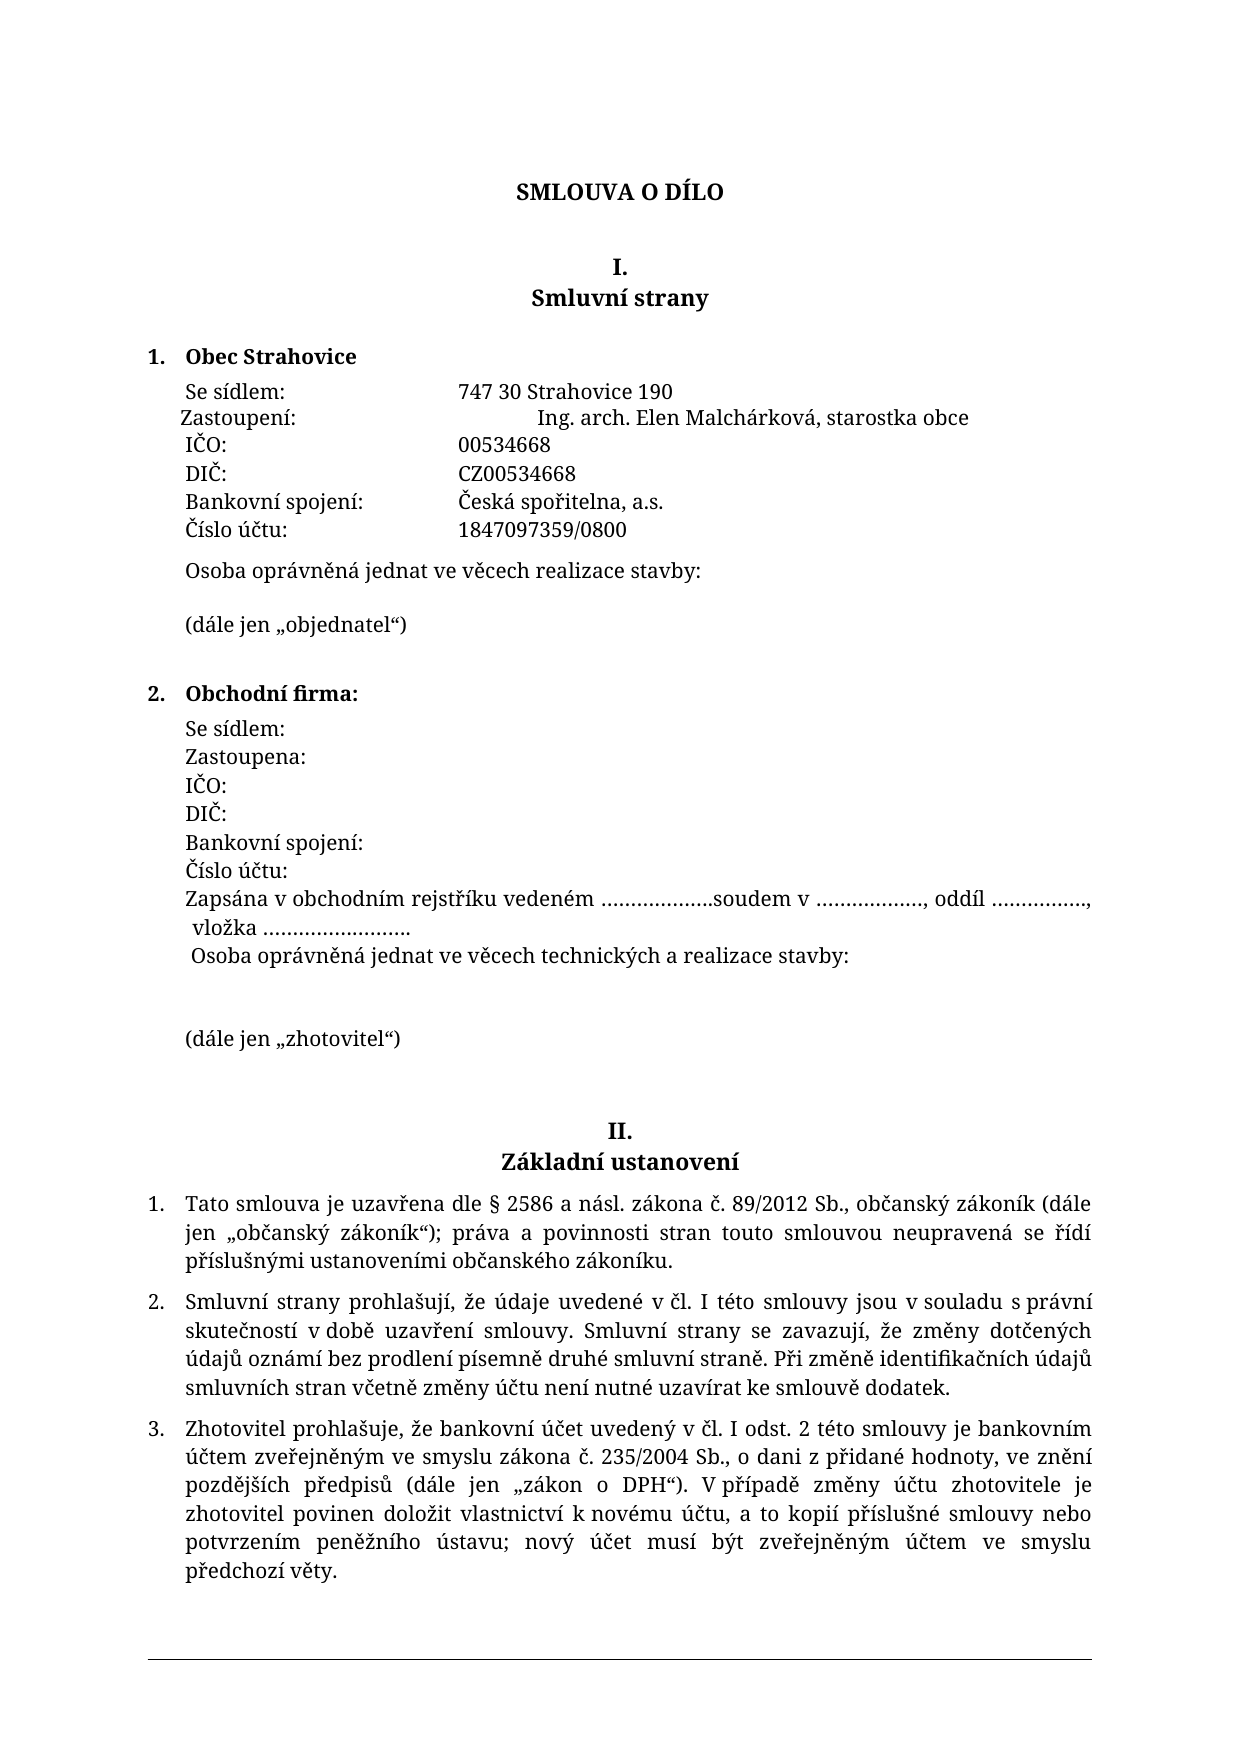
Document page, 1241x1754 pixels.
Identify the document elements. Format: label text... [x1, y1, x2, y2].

list Obchodní firma: [148, 679, 1092, 708]
text I. [148, 251, 1092, 282]
list Bankovní spojení: Česká spořitelna, a.s. [185, 487, 1092, 516]
subtitle Smlouva o dílo [148, 176, 1092, 207]
list (dále jen „objednatel“) [185, 610, 1092, 638]
list IČO: [185, 771, 1092, 799]
list Číslo účtu: [185, 856, 1092, 884]
list Zhotovitel prohlašuje, že bankovní účet uvedený v čl. I odst. 2 této smlouvy je bankovním účtem zveřejněným ve smyslu zákona č. 235/2004 Sb., o dani z přidané hodnoty, ve znění pozdějších předpisů (dále jen „zákon o DPH“). V případě změny účtu zhotovitele je zhotovitel povinen doložit vlastnictví k novému účtu, a to kopií příslušné smlouvy nebo potvrzením peněžního ústavu; nový účet musí být zveřejněným účtem ve smyslu předchozí věty. [148, 1414, 1092, 1584]
list Obec Strahovice [148, 342, 1092, 371]
list Tato smlouva je uzavřena dle § násl. zákona č. 89/2012 Sb., občanský zákoník (dále jen „občanský zákoník“); práva a povinnosti stran touto smlouvou neupravená se řídí příslušnými ustanoveními občanského zákoníku. [148, 1189, 1092, 1275]
text II. [148, 1114, 1092, 1146]
list Smluvní strany prohlašují, že údaje uvedené v čl. I této smlouvy jsou v souladu s právní skutečností v době uzavření smlouvy. Smluvní strany se zavazují, že změny dotčených údajů oznámí bez prodlení písemně druhé smluvní straně. Při změně identifikačních údajů smluvních stran včetně změny účtu není nutné uzavírat ke smlouvě dodatek. [148, 1287, 1092, 1401]
list IČO: 00534668 [185, 430, 1092, 459]
list DIČ: [185, 799, 1092, 828]
text Osoba oprávněná jednat ve věcech realizace stavby: [177, 556, 1092, 585]
subtitle Smluvní strany [148, 282, 1092, 314]
text Základní ustanovení [148, 1146, 1092, 1177]
list Zapsána v obchodním rejstříku vedeném ……………….soudem v ………………, oddíl ……………., vložka ……………………. [185, 884, 1092, 941]
list Se sídlem: [185, 714, 1092, 742]
list (dále jen „zhotovitel“) [185, 1024, 1092, 1052]
list Bankovní spojení: [185, 828, 1092, 856]
list DIČ: CZ00534668 [185, 459, 1092, 487]
list Se sídlem: 747 30 Strahovice 190 [185, 377, 1092, 405]
text Zastoupení: Ing. arch. Elen Malchárková, starostka obce [148, 405, 1092, 430]
list Osoba oprávněná jednat ve věcech technických a realizace stavby: [185, 941, 1092, 970]
list Zastoupena: [185, 742, 1092, 771]
list Číslo účtu: 1847097359/0800 [185, 516, 1092, 544]
